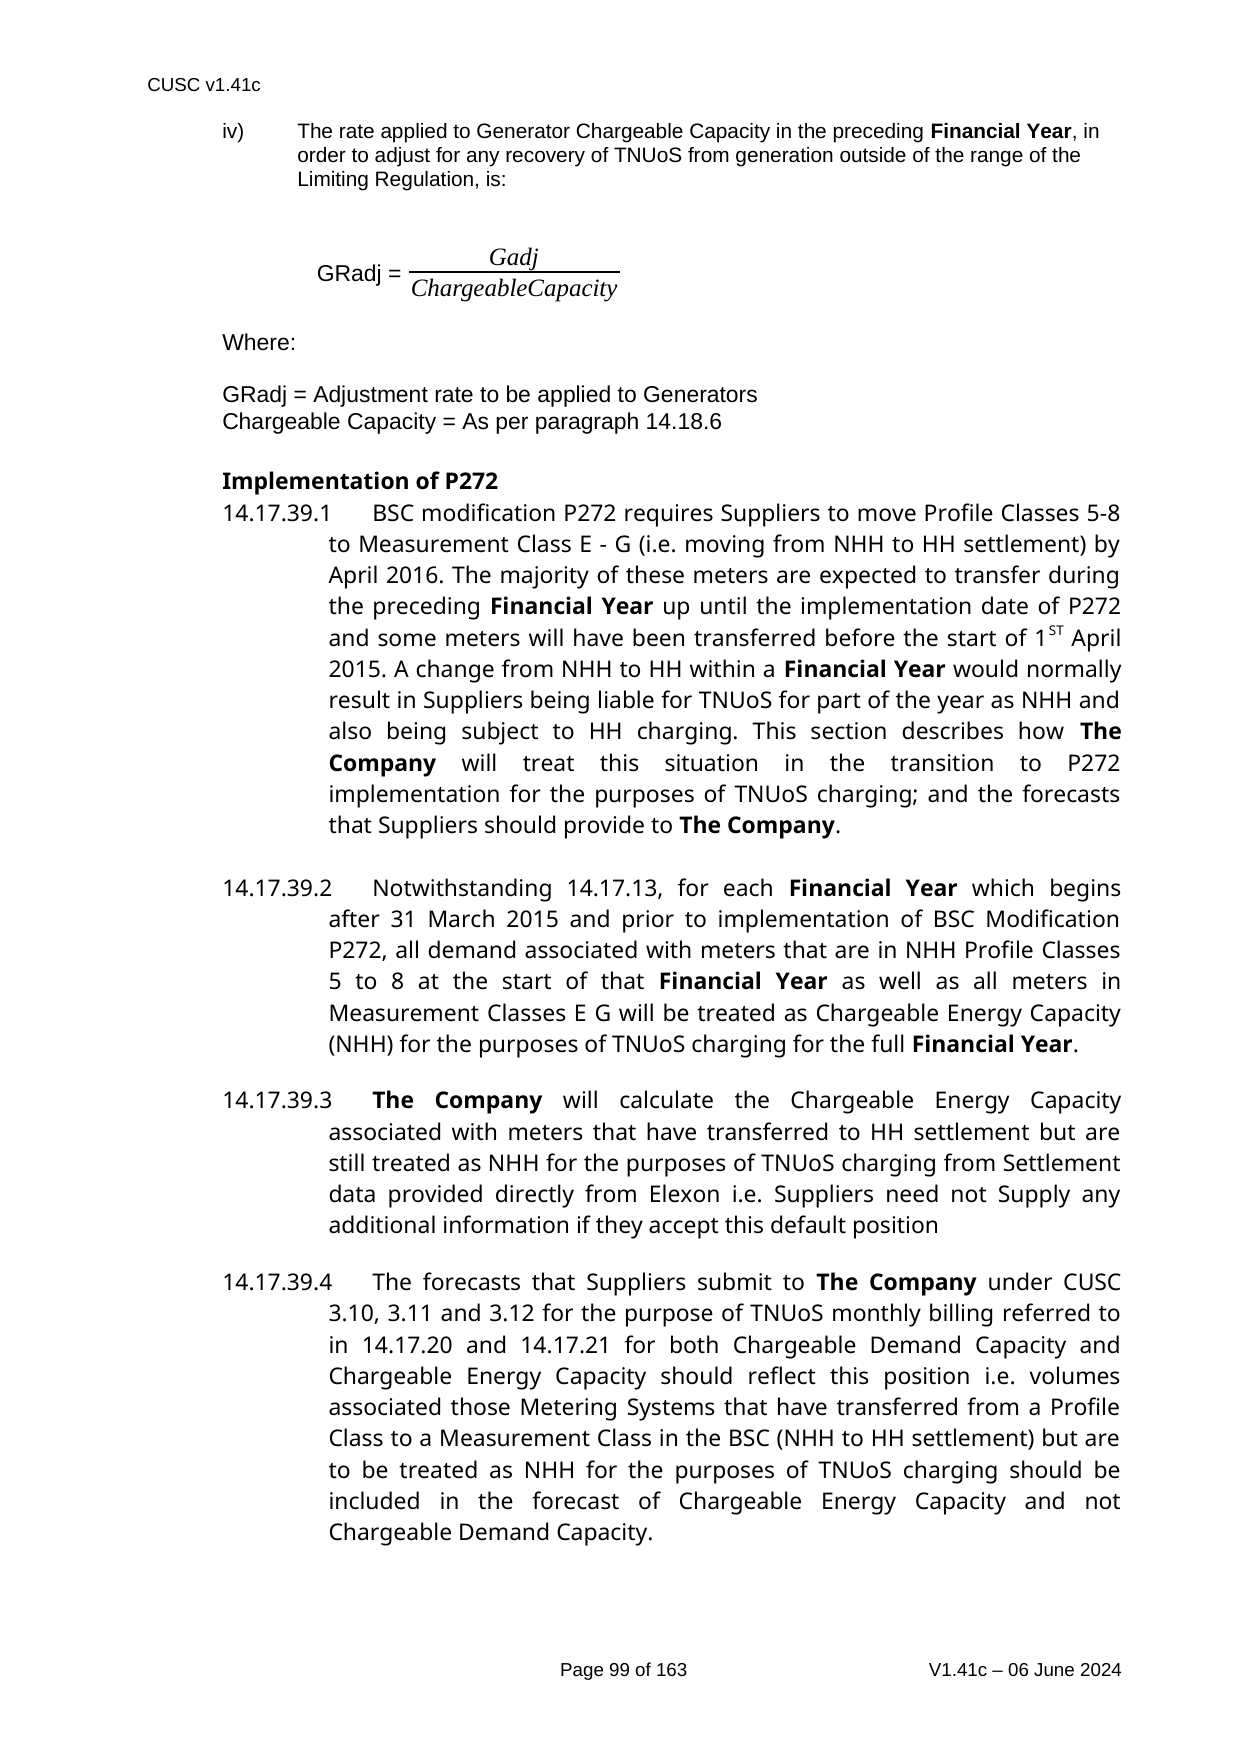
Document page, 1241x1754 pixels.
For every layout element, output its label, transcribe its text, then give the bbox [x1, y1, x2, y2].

list The rate applied to Generator Chargeable Capacity in the preceding Financial Year, in order to adjust for any recovery of TNUoS from generation outside of the range of the Limiting Regulation, is: [222, 119, 1121, 191]
text Where: [147, 329, 1121, 355]
text Implementation of P272 [147, 465, 1121, 497]
list The Company will calculate the Chargeable Energy Capacity associated with meters that have transferred to HH settlement but are still treated as NHH for the purposes of TNUoS charging from Settlement data provided directly from Elexon i.e. Suppliers need not Supply any additional information if they accept this default position [222, 1084, 1121, 1241]
text Chargeable Capacity = As per paragraph 14.18.6 [147, 408, 1121, 434]
list Notwithstanding 14.17.13, for each Financial Year which begins after 31 March 2015 and prior to implementation of BSC Modification P272, all demand associated with meters that are in NHH Profile Classes 5 to 8 at the start of that Financial Year as well as all meters in Measurement Classes E G will be treated as Chargeable Energy Capacity (NHH) for the purposes of TNUoS charging for the full Financial Year. [222, 872, 1121, 1059]
list The forecasts that Suppliers submit to The Company under CUSC 3.10, 3.11 and 3.12 for the purpose of TNUoS monthly billing referred to in 14.17.20 and 14.17.21 for both Chargeable Demand Capacity and Chargeable Energy Capacity should reflect this position i.e. volumes associated those Metering Systems that have transferred from a Profile Class to a Measurement Class in the BSC (NHH to HH settlement) but are to be treated as NHH for the purposes of TNUoS charging should be included in the forecast of Chargeable Energy Capacity and not Chargeable Demand Capacity. [222, 1266, 1121, 1547]
list BSC modification P272 requires Suppliers to move Profile Classes 5-8 to Measurement Class E - G (i.e. moving from NHH to HH settlement) by April 2016. The majority of these meters are expected to transfer during the preceding Financial Year up until the implementation date of P272 and some meters will have been transferred before the start of 1ST April 2015. A change from NHH to HH within a Financial Year would normally result in Suppliers being liable for TNUoS for part of the year as NHH and also being subject to HH charging. This section describes how The Company will treat this situation in the transition to P272 implementation for the purposes of TNUoS charging; and the forecasts that Suppliers should provide to The Company. [222, 497, 1121, 840]
text GRadj = [317, 243, 1121, 302]
text GRadj = Adjustment rate to be applied to Generators [147, 381, 1121, 408]
